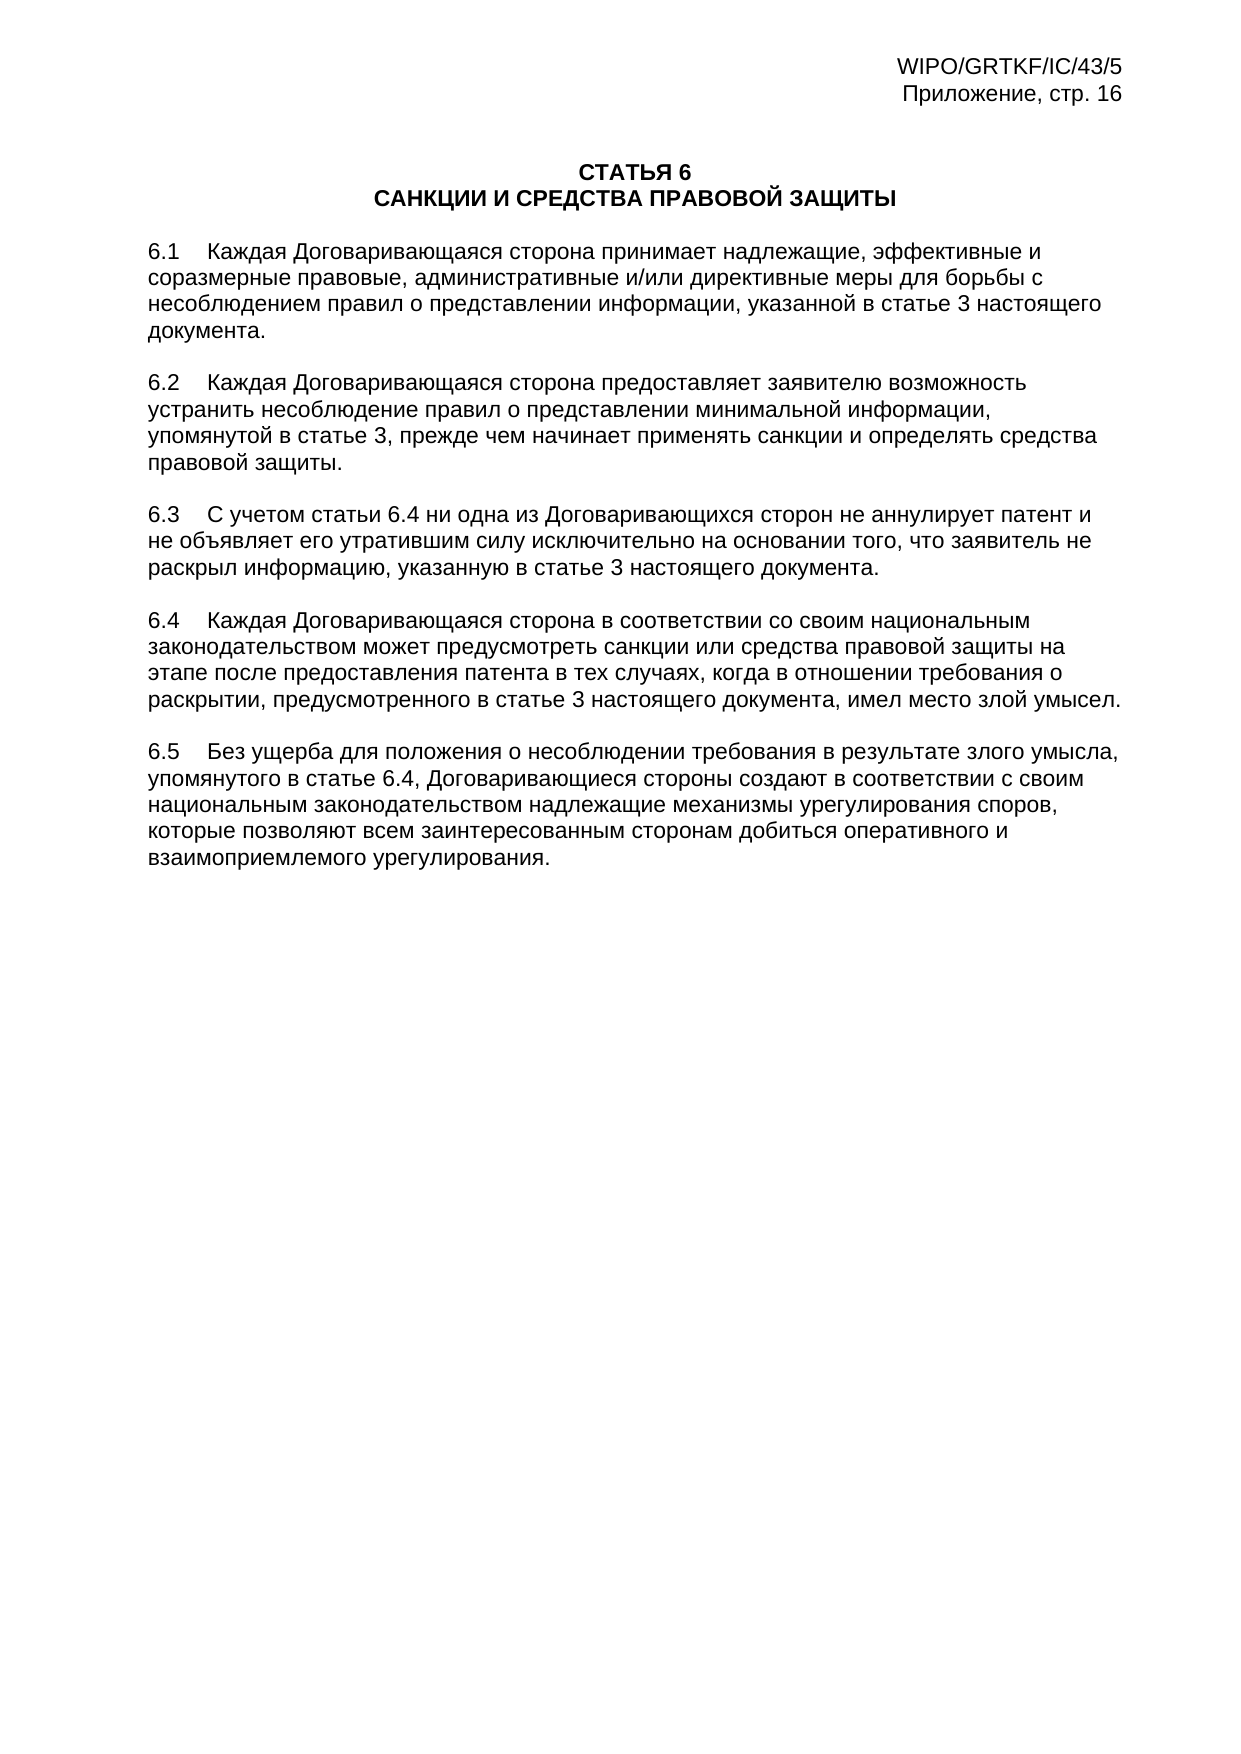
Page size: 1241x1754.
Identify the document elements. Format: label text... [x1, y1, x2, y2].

text 6.3 С учетом статьи 6.4 ни одна из Договаривающихся сторон не аннулирует патент и не объявляет его утратившим силу исключительно на основании того, что заявитель не раскрыл информацию, указанную в статье 3 настоящего документа. [148, 501, 1122, 580]
text 6.2 Каждая Договаривающаяся сторона предоставляет заявителю возможность устранить несоблюдение правил о представлении минимальной информации, упомянутой в статье 3, прежде чем начинает применять санкции и определять средства правовой защиты. [148, 369, 1122, 475]
text САНКЦИИ И СРЕДСТВА ПРАВОВОЙ ЗАЩИТЫ [148, 185, 1122, 211]
text 6.5 Без ущерба для положения о несоблюдении требования в результате злого умысла, упомянутого в статье 6.4, Договаривающиеся стороны создают в соответствии с своим национальным законодательством надлежащие механизмы урегулирования споров, которые позволяют всем заинтересованным сторонам добиться оперативного и взаимоприемлемого урегулирования. [148, 738, 1122, 870]
text СТАТЬЯ 6 [148, 158, 1122, 185]
text 6.4 Каждая Договаривающаяся сторона в соответствии со своим национальным законодательством может предусмотреть санкции или средства правовой защиты на этапе после предоставления патента в тех случаях, когда в отношении требования о раскрытии, предусмотренного в статье 3 настоящего документа, имел место злой умысел. [148, 607, 1122, 712]
text 6.1 Каждая Договаривающаяся сторона принимает надлежащие, эффективные и соразмерные правовые, административные и/или директивные меры для борьбы с несоблюдением правил о представлении информации, указанной в статье 3 настоящего документа. [148, 238, 1122, 343]
